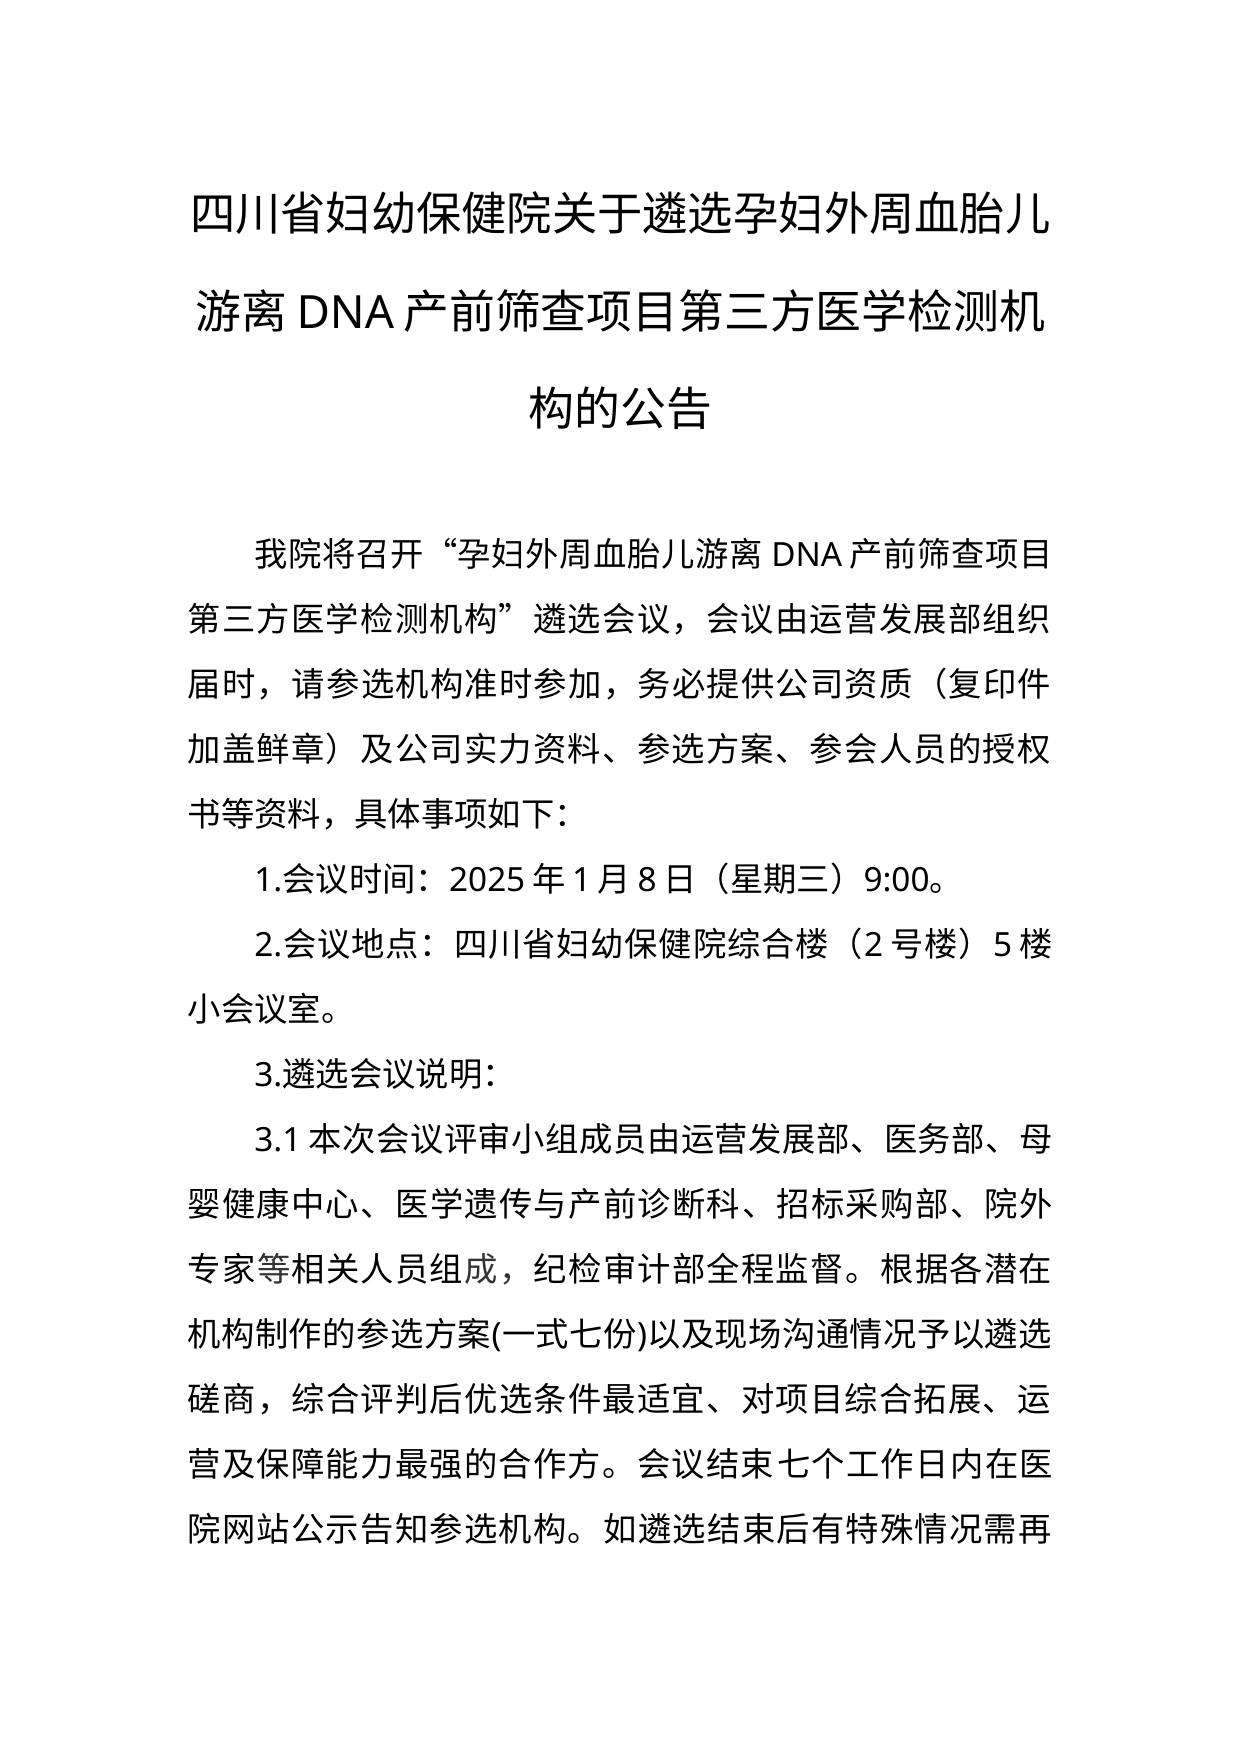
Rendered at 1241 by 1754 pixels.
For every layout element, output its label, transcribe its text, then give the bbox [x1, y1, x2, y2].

text 2.会议地点：四川省妇幼保健院综合楼（2号楼）5楼小会议室。 [187, 909, 1053, 1039]
text 3.遴选会议说明： [187, 1039, 1053, 1104]
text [187, 1104, 1053, 1559]
text 1.会议时间：2025年1月8日（星期三）9:00。 [187, 844, 1053, 909]
text 我院将召开“孕妇外周血胎儿游离DNA产前筛查项目第三方医学检测机构”遴选会议，会议由运营发展部组织。届时，请参选机构准时参加，务必提供公司资质（复印件加盖鲜章）及公司实力资料、参选方案、参会人员的授权书等资料，具体事项如下： [187, 519, 1053, 844]
text 四川省妇幼保健院关于遴选孕妇外周血胎儿游离DNA产前筛查项目第三方医学检测机构的公告 [187, 162, 1053, 454]
